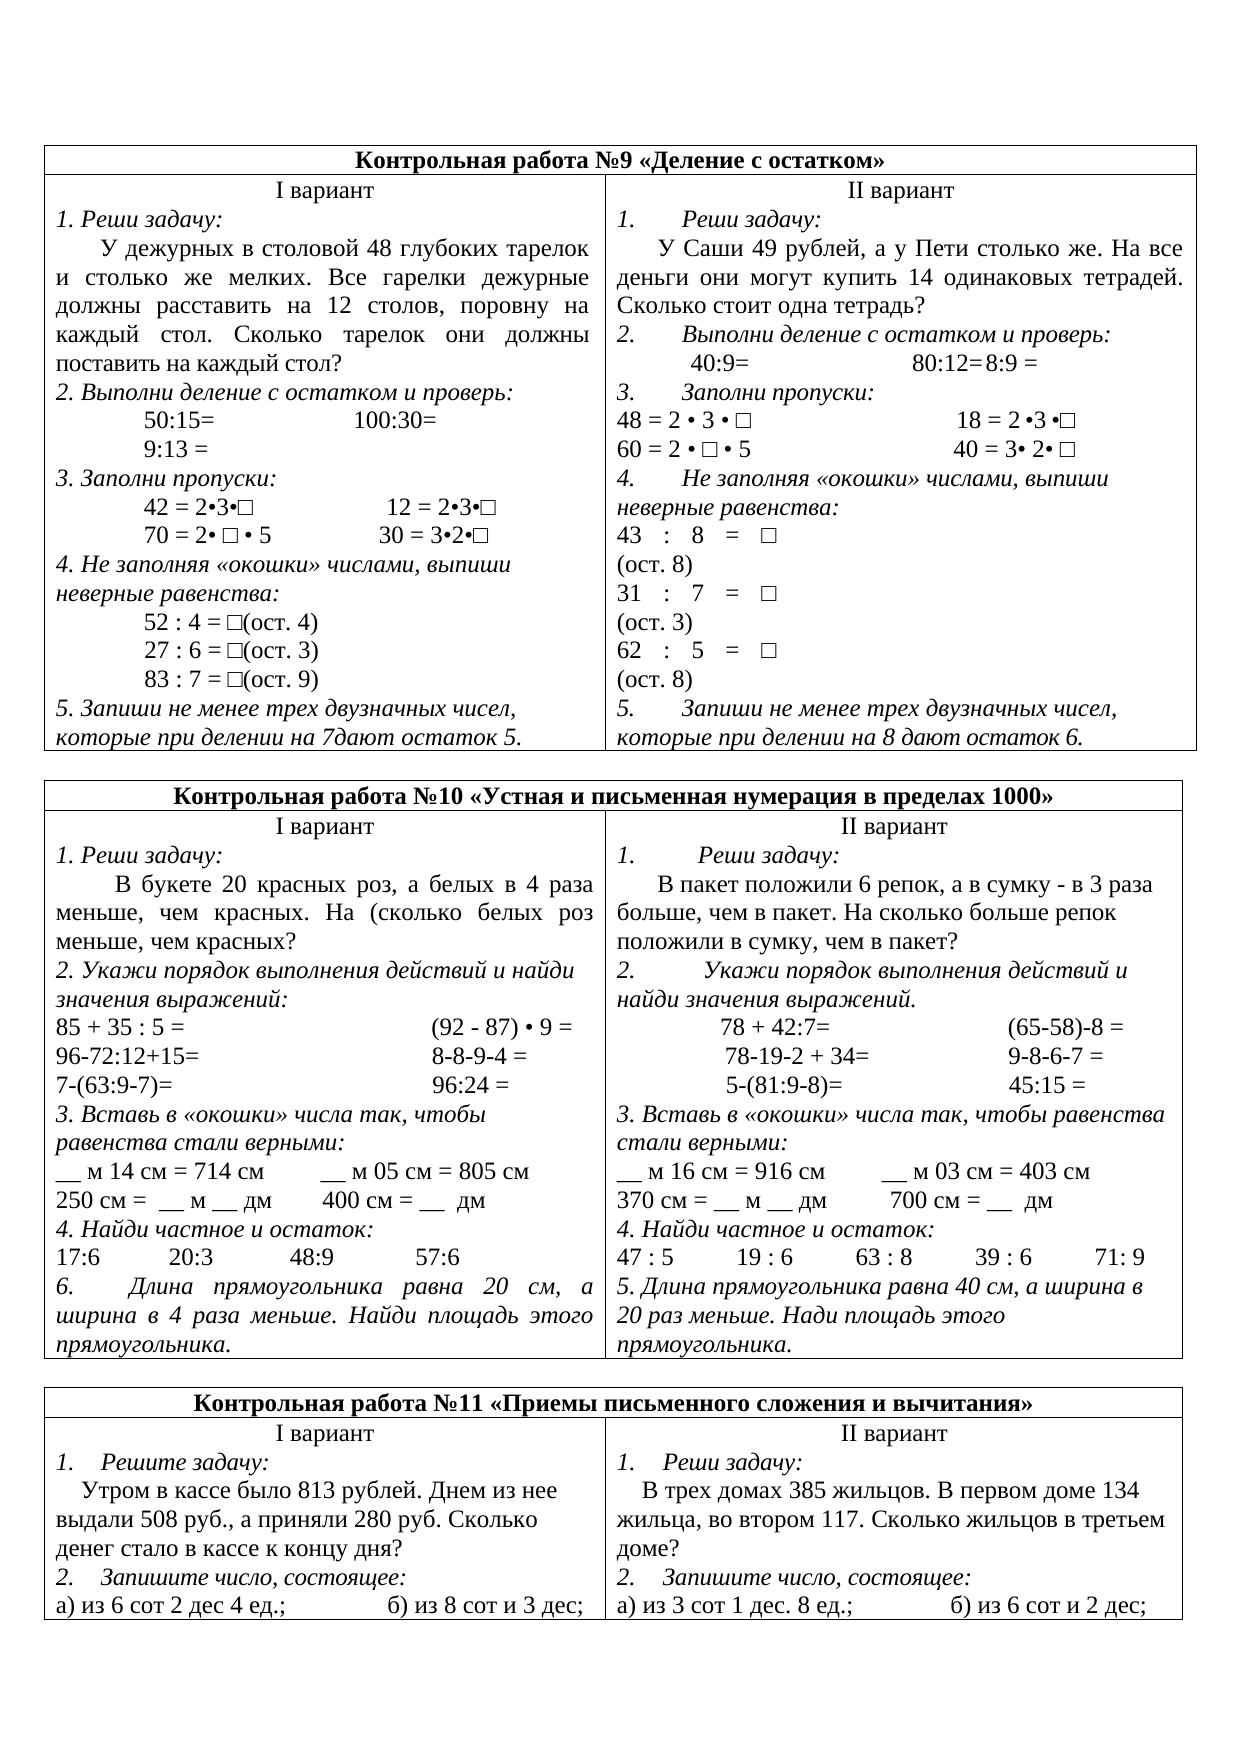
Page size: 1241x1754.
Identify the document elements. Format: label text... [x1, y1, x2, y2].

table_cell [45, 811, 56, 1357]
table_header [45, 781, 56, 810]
table_cell II вариант 1. Реши задачу: У Саши 49 рублей, а у Пети столько же. На все деньги они могут купить 14 одинаковых тетрадей. Сколько стоит одна тетрадь? 2. Выполни деление с остатком и проверь: 40:9= 80:12= 8:9 = 3. Заполни пропуски: 48 = 2 • 3 • □ 18 = 2•3•□ 60 = 2• □ • 5 40 = 3• 2• □ Не заполняя «окошки» числами, выпиши неверные равенства: 43 : 8 = □ (ост. 8) 31 : 7 = □ (ост. 3) 62 : 5 = □ (ост. 8) Запиши не менее трех двузначных чисел, которые при делении на 8 дают остаток 6. [776, 175, 1196, 750]
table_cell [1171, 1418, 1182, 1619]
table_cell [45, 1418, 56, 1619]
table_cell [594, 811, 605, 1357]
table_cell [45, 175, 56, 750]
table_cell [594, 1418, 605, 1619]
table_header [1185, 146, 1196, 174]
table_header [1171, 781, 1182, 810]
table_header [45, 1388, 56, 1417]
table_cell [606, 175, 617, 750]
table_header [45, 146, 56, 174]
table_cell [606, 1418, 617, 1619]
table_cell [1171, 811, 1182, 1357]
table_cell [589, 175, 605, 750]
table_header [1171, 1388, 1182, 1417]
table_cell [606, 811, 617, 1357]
